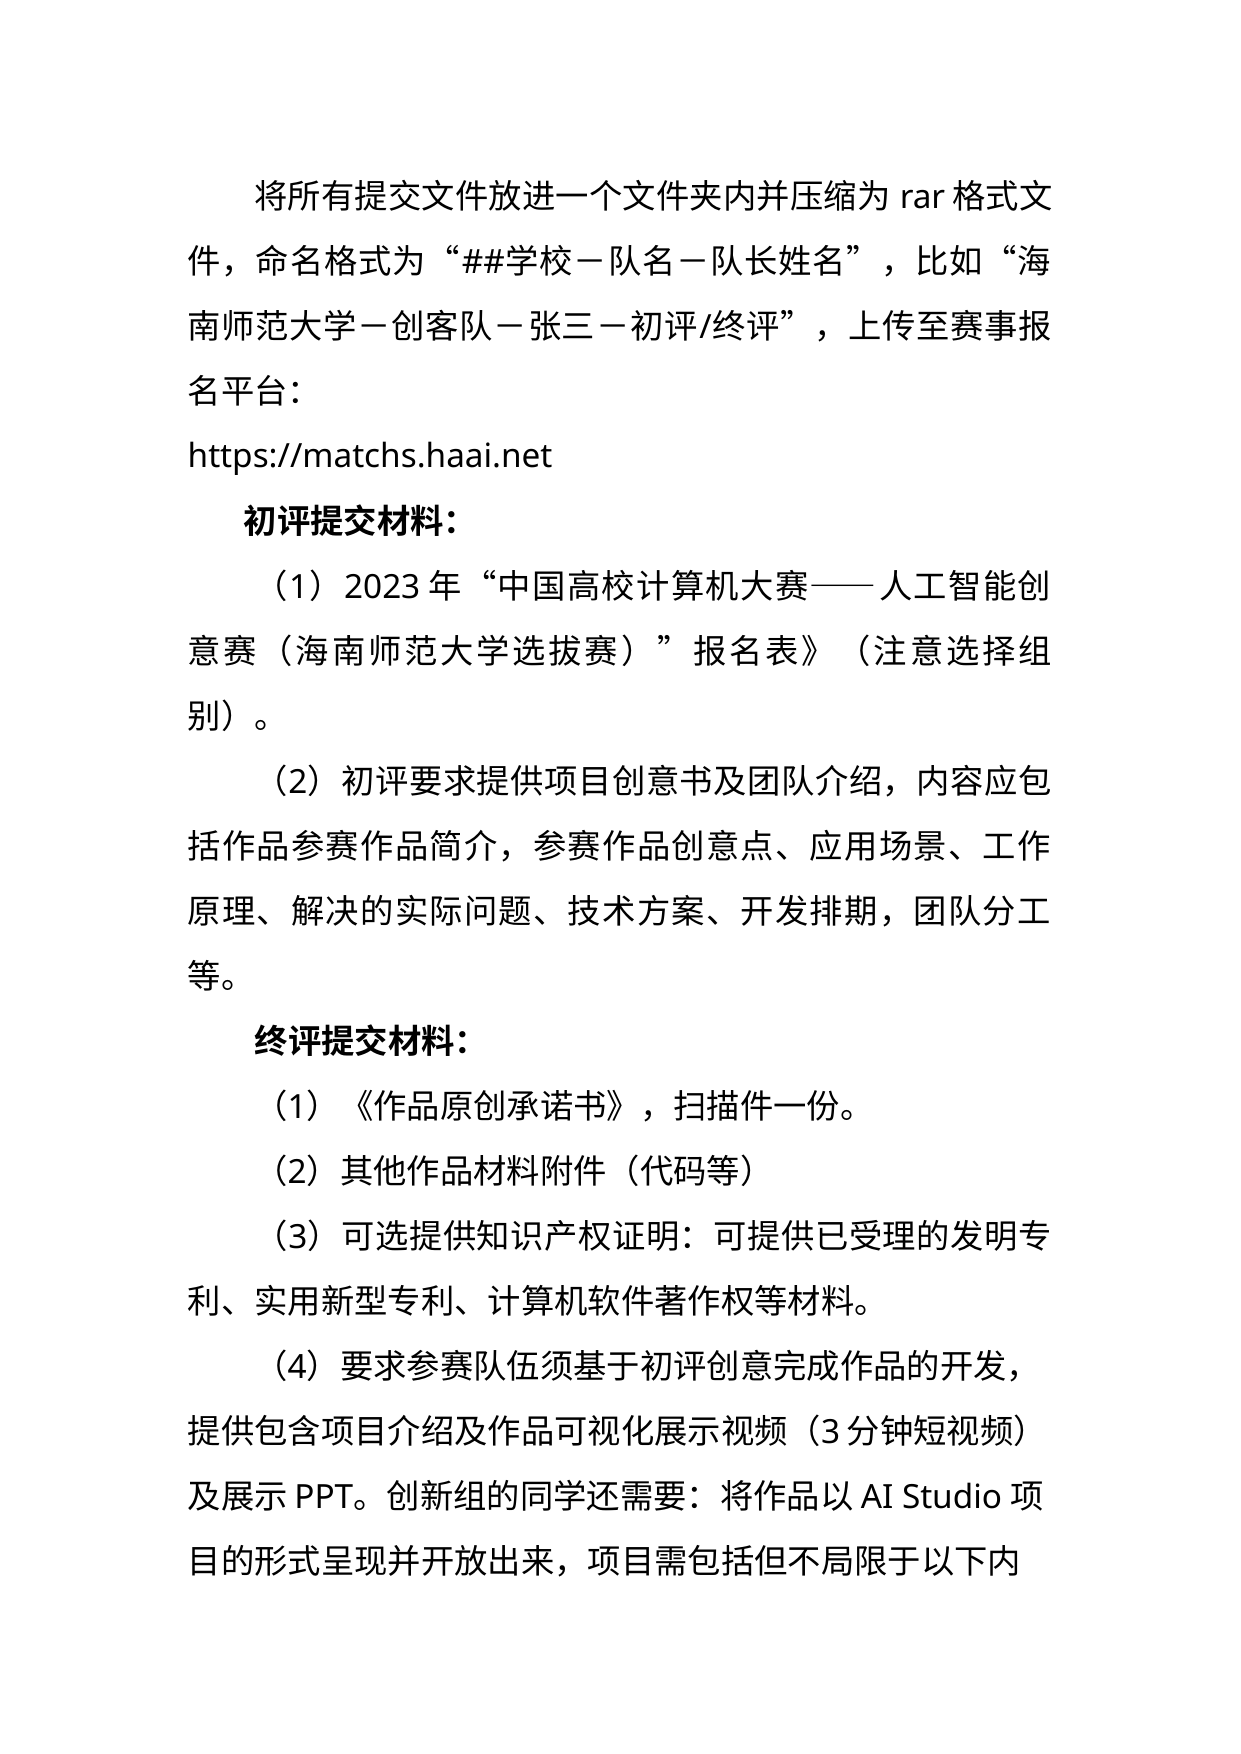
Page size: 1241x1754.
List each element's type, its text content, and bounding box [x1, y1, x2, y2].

text （1）《作品原创承诺书》，扫描件一份。 [187, 1072, 1053, 1137]
text 将所有提交文件放进一个文件夹内并压缩为rar格式文件，命名格式为“##学校－队名－队长姓名”，比如“海南师范大学－创客队－张三－初评/终评”，上传至赛事报名平台： [187, 162, 1053, 422]
text 初评提交材料： [244, 487, 1053, 552]
text （1）2023年“中国高校计算机大赛——人工智能创意赛（海南师范大学选拔赛）”报名表》（注意选择组别）。 [187, 552, 1053, 747]
text （2）其他作品材料附件（代码等） [187, 1137, 1053, 1202]
text （2）初评要求提供项目创意书及团队介绍，内容应包括作品参赛作品简介，参赛作品创意点、应用场景、工作原理、解决的实际问题、技术方案、开发排期，团队分工等。 [187, 747, 1053, 1007]
text （3）可选提供知识产权证明：可提供已受理的发明专利、实用新型专利、计算机软件著作权等材料。 [187, 1202, 1053, 1332]
text https://matchs.haai.net [187, 422, 1053, 487]
text 终评提交材料： [187, 1007, 1053, 1072]
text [187, 1332, 1053, 1592]
